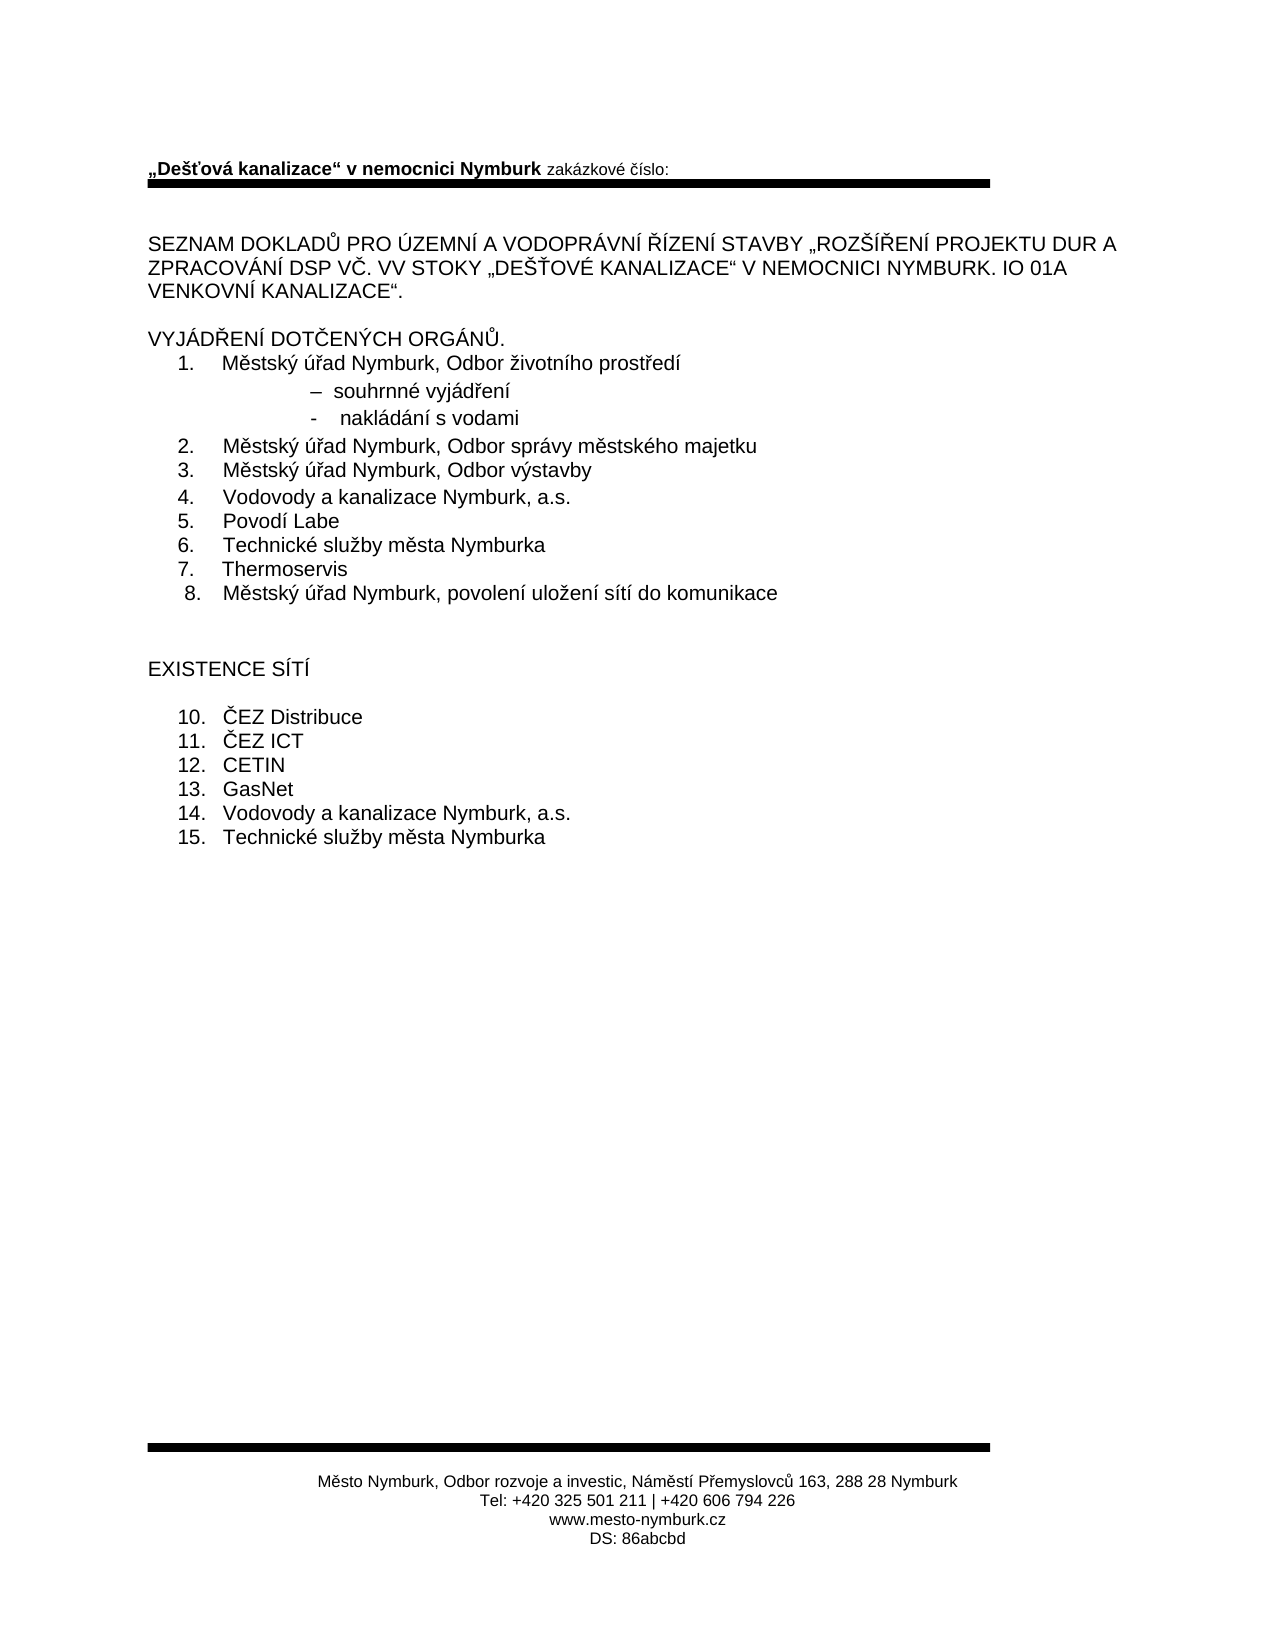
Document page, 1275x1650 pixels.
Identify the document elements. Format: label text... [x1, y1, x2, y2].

list Povodí Labe [177, 509, 1127, 533]
list Městský úřad Nymburk, Odbor správy městského majetku [177, 434, 1127, 458]
list CETIN [177, 753, 1127, 777]
text EXISTENCE SÍTÍ [148, 657, 1127, 681]
list GasNet [177, 777, 1127, 801]
list Městský úřad Nymburk, Odbor výstavby [177, 458, 1127, 482]
list Městský úřad Nymburk, Odbor životního prostředí [177, 351, 1127, 375]
list Vodovody a kanalizace Nymburk, a.s. [177, 485, 1127, 509]
text SEZNAM DOKLADŮ PRO ÚZEMNÍ A VODOPRÁVNÍ ŘÍZENÍ STAVBY „ROZŠÍŘENÍ PROJEKTU DUR A ZPRACOVÁNÍ DSP VČ. VV STOKY „DEŠŤOVÉ KANALIZACE“ V NEMOCNICI NYMBURK. IO 01A VENKOVNÍ KANALIZACE“. [148, 231, 1127, 303]
list Technické služby města Nymburka [177, 533, 1127, 557]
list Technické služby města Nymburka [177, 825, 1127, 849]
list Městský úřad Nymburk, povolení uložení sítí do komunikace [184, 581, 1127, 605]
text VYJÁDŘENÍ DOTČENÝCH ORGÁNŮ. [148, 327, 1127, 351]
list – souhrnné vyjádření [310, 379, 1127, 403]
list ČEZ ICT [177, 729, 1127, 753]
list Thermoservis [177, 557, 1127, 581]
picture [147, 1443, 991, 1452]
list nakládání s vodami [310, 406, 1127, 430]
list ČEZ Distribuce [177, 705, 1127, 729]
picture [147, 179, 991, 188]
list Vodovody a kanalizace Nymburk, a.s. [177, 801, 1127, 825]
